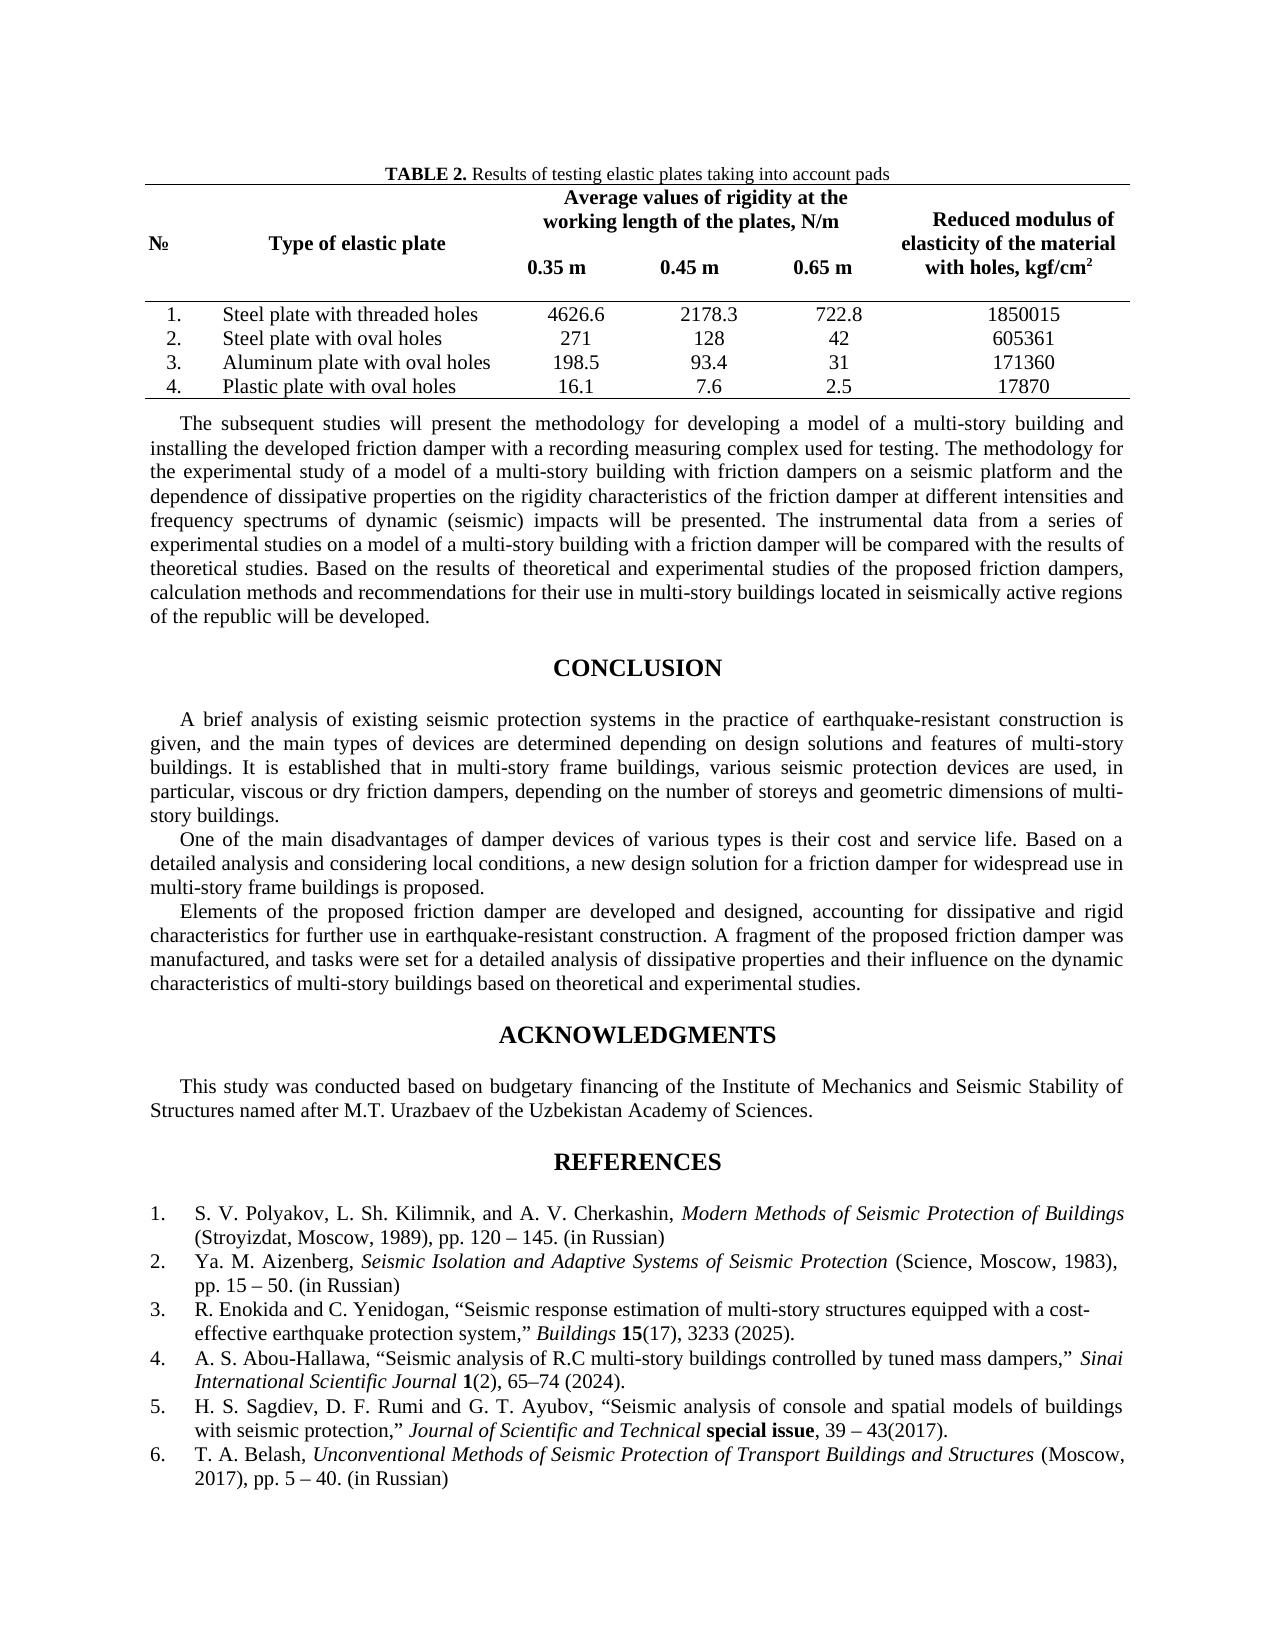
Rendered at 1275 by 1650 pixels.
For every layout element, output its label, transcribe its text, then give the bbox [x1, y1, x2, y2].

text A. S. Abou-Hallawa, “Seismic analysis of R.C multi-story buildings controlled by tuned mass dampers,” Sinai International Scientific Journal 1(2), 65–74 (2024). [150, 1345, 1125, 1393]
text A brief analysis of existing seismic protection systems in the practice of earthquake-resistant construction is given, and the main types of devices are determined depending on design solutions and features of multi-story buildings. It is established that in multi-story frame buildings, various seismic protection devices are used, in particular, viscous or dry friction dampers, depending on the number of storeys and geometric dimensions of multi-story buildings. [150, 707, 1125, 827]
table_cell 16.1 [495, 374, 627, 398]
text S. V. Polyakov, L. Sh. Kilimnik, and A. V. Cherkashin, Modern Methods of Seismic Protection of Buildings (Stroyizdat, Moscow, 1989), pp. 120 – 145. (in Russian) [150, 1201, 1125, 1249]
table_cell 2178.3 [628, 302, 761, 326]
table_cell 722.8 [761, 302, 887, 326]
table_cell 1. [145, 302, 190, 326]
table_cell 0.35 m [495, 233, 627, 301]
table_cell 4626.6 [495, 302, 627, 326]
table_cell 2.5 [761, 374, 887, 398]
table_cell 271 [495, 326, 627, 350]
table_header Reduced modulus of elasticity of the material with holes, kgf/cm2 [888, 185, 1130, 301]
table_cell 128 [628, 326, 761, 350]
table_cell 93.4 [628, 350, 761, 374]
table_cell Plastic plate with oval holes [190, 374, 494, 398]
table_cell 4. [145, 374, 190, 398]
table_cell 7.6 [628, 374, 761, 398]
table_cell 31 [761, 350, 887, 374]
table_header № [145, 185, 190, 301]
table_cell 2. [145, 326, 190, 350]
text This study was conducted based on budgetary financing of the Institute of Mechanics and Seismic Stability of Structures named after M.T. Urazbaev of the Uzbekistan Academy of Sciences. [150, 1074, 1125, 1122]
table_cell Steel plate with threaded holes [190, 302, 494, 326]
text One of the main disadvantages of damper devices of various types is their cost and service life. Based on a detailed analysis and considering local conditions, a new design solution for a friction damper for widespread use in multi-story frame buildings is proposed. [150, 827, 1125, 899]
table_header Average values of rigidity at the working length of the plates, N/m [495, 185, 887, 233]
table_cell Steel plate with oval holes [190, 326, 494, 350]
text H. S. Sagdiev, D. F. Rumi and G. T. Ayubov, “Seismic analysis of console and spatial models of buildings with seismic protection,” Journal of Scientific and Technical special issue, 39 – 43(2017). [150, 1393, 1125, 1442]
table_cell 17870 [888, 374, 1130, 398]
table_cell Aluminum plate with oval holes [190, 350, 494, 374]
table_cell 171360 [888, 350, 1130, 374]
table_cell 1850015 [888, 302, 1130, 326]
subtitle Acknowledgments [150, 1020, 1125, 1049]
table_cell 42 [761, 326, 887, 350]
text Elements of the proposed friction damper are developed and designed, accounting for dissipative and rigid characteristics for further use in earthquake-resistant construction. A fragment of the proposed friction damper was manufactured, and tasks were set for a detailed analysis of dissipative properties and their influence on the dynamic characteristics of multi-story buildings based on theoretical and experimental studies. [150, 899, 1125, 995]
text The subsequent studies will present the methodology for developing a model of a multi-story building and installing the developed friction damper with a recording measuring complex used for testing. The methodology for the experimental study of a model of a multi-story building with friction dampers on a seismic platform and the dependence of dissipative properties on the rigidity characteristics of the friction damper at different intensities and frequency spectrums of dynamic (seismic) impacts will be presented. The instrumental data from a series of experimental studies on a model of a multi-story building with a friction damper will be compared with the results of theoretical studies. Based on the results of theoretical and experimental studies of the proposed friction dampers, calculation methods and recommendations for their use in multi-story buildings located in seismically active regions of the republic will be developed. [150, 411, 1125, 628]
text Ya. M. Aizenberg, Seismic Isolation and Adaptive Systems of Seismic Protection (Science, Moscow, 1983), pp. 15 – 50. (in Russian) [150, 1249, 1125, 1297]
table_header Type of elastic plate [190, 185, 494, 301]
text R. Enokida and C. Yenidogan, “Seismic response estimation of multi-story structures equipped with a cost-effective earthquake protection system,” Buildings 15(17), 3233 (2025). [150, 1297, 1125, 1345]
text T. A. Belash, Unconventional Methods of Seismic Protection of Transport Buildings and Structures (Moscow, 2017), pp. 5 – 40. (in Russian) [150, 1442, 1125, 1490]
table_cell 3. [145, 350, 190, 374]
table_cell 198.5 [495, 350, 627, 374]
subtitle References [150, 1147, 1125, 1176]
table_cell 0.45 m [628, 233, 761, 301]
subtitle Conclusion [150, 653, 1125, 682]
table_cell 605361 [888, 326, 1130, 350]
table_cell 0.65 m [761, 233, 887, 301]
text TABLE 2. Results of testing elastic plates taking into account pads [150, 162, 1125, 184]
